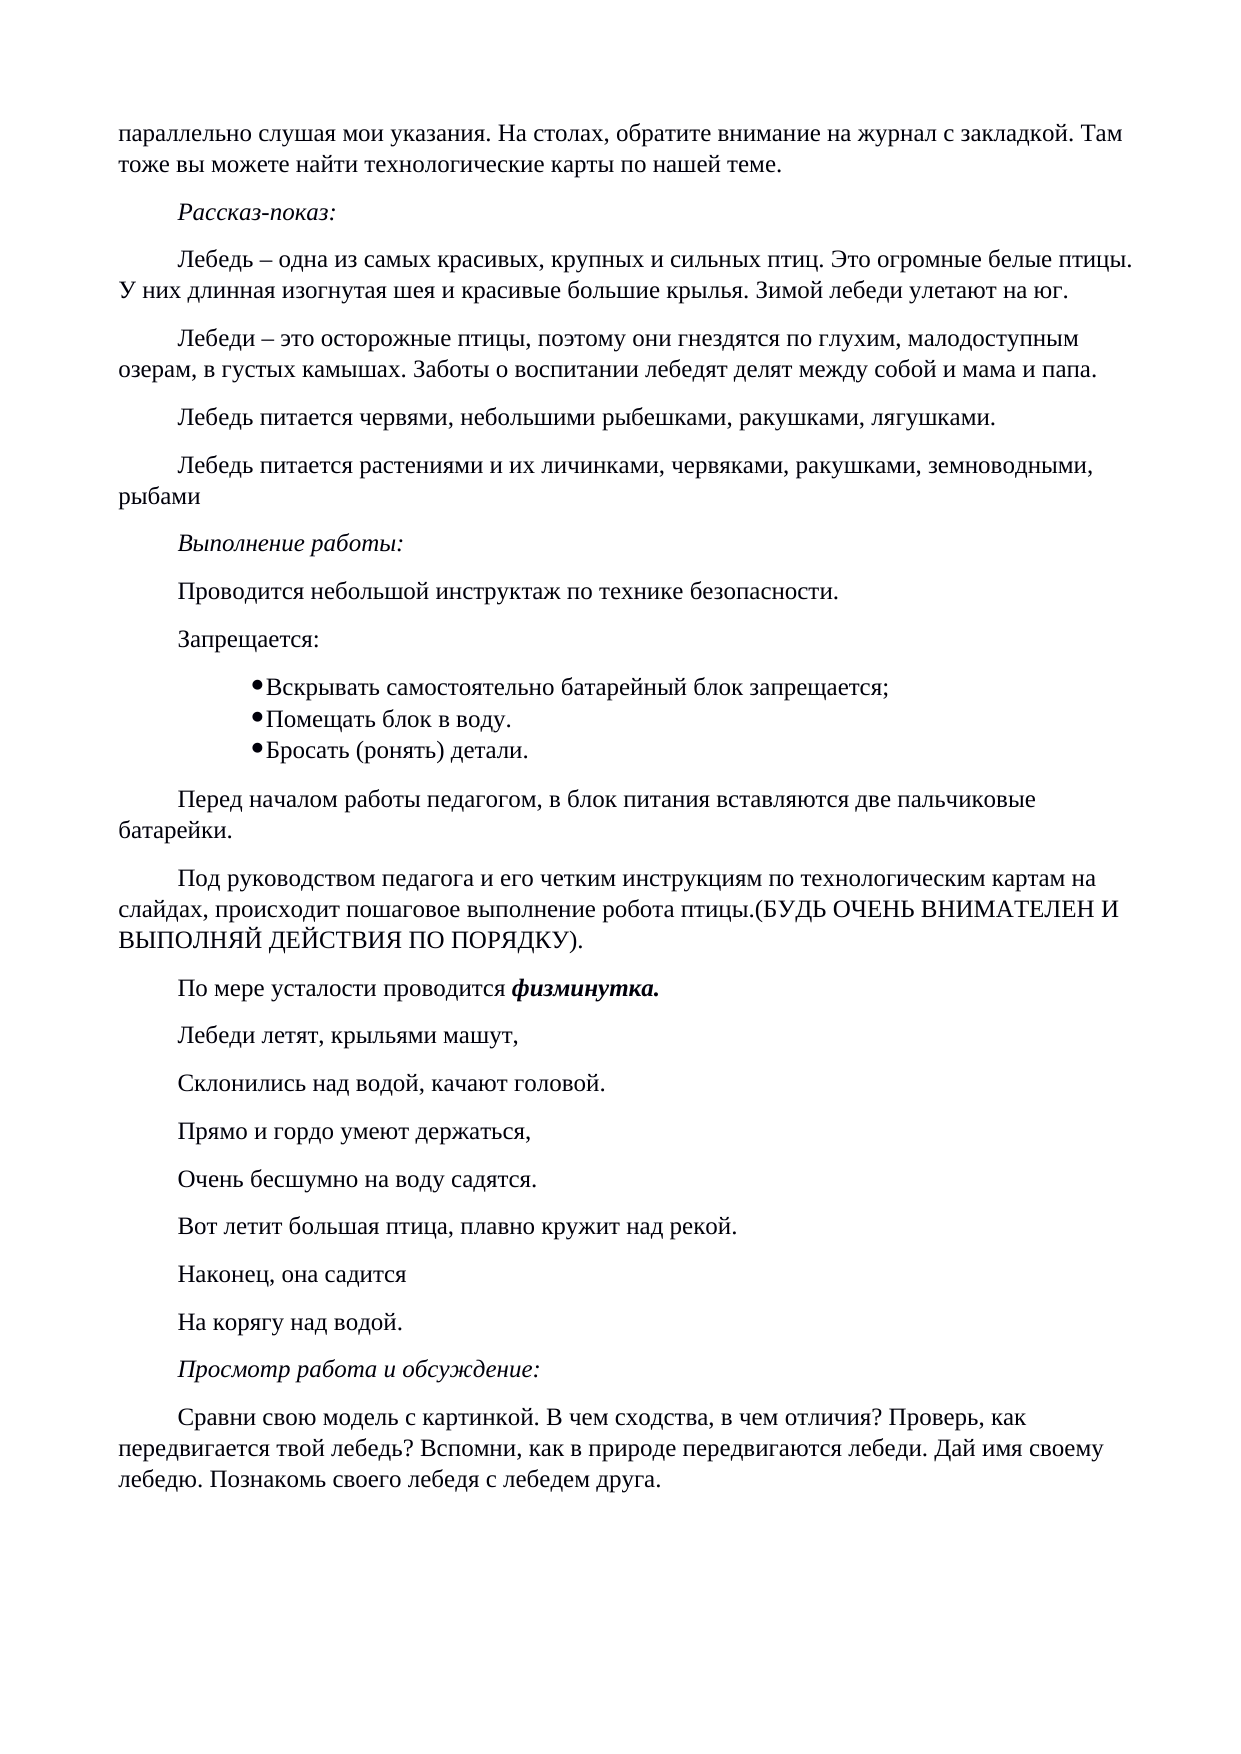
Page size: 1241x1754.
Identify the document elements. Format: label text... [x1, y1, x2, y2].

text Рассказ-показ: [118, 197, 1152, 226]
text По мере усталости проводится физминутка. [118, 973, 1152, 1002]
list Бросать (ронять) детали. [193, 736, 1152, 765]
text Под руководством педагога и его четким инструкциям по технологическим картам на слайдах, происходит пошаговое выполнение робота птицы.(БУДЬ ОЧЕНЬ ВНИМАТЕЛЕН И ВЫПОЛНЯЙ ДЕЙСТВИЯ ПО ПОРЯДКУ). [118, 863, 1152, 954]
text Лебедь питается червями, небольшими рыбешками, ракушками, лягушками. [118, 402, 1152, 431]
text Очень бесшумно на воду садятся. [118, 1164, 1152, 1192]
list Помещать блок в воду. [193, 704, 1152, 733]
text Проводится небольшой инструктаж по технике безопасности. [118, 576, 1152, 605]
text Сравни свою модель с картинкой. В чем сходства, в чем отличия? Проверь, как передвигается твой лебедь? Вспомни, как в природе передвигаются лебеди. Дай имя своему лебедю. Познакомь своего лебедя с лебедем друга. [118, 1402, 1152, 1493]
text Лебедь питается растениями и их личинками, червяками, ракушками, земноводными, рыбами [118, 450, 1152, 509]
list Вскрывать самостоятельно батарейный блок запрещается; [193, 672, 1152, 701]
text Лебедь – одна из самых красивых, крупных и сильных птиц. Это огромные белые птицы. У них длинная изогнутая шея и красивые большие крылья. Зимой лебеди улетают на юг. [118, 244, 1152, 304]
text Запрещается: [118, 624, 1152, 653]
text Лебеди летят, крыльями машут, [118, 1021, 1152, 1049]
text Наконец, она садится [118, 1259, 1152, 1288]
text Склонились над водой, качают головой. [118, 1068, 1152, 1097]
text Выполнение работы: [118, 528, 1152, 557]
text Вот летит большая птица, плавно кружит над рекой. [118, 1211, 1152, 1240]
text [118, 118, 1152, 178]
text Прямо и гордо умеют держаться, [118, 1116, 1152, 1145]
text Перед началом работы педагогом, в блок питания вставляются две пальчиковые батарейки. [118, 784, 1152, 844]
text На корягу над водой. [118, 1307, 1152, 1336]
text Лебеди – это осторожные птицы, поэтому они гнездятся по глухим, малодоступным озерам, в густых камышах. Заботы о воспитании лебедят делят между собой и мама и папа. [118, 323, 1152, 383]
text Просмотр работа и обсуждение: [118, 1354, 1152, 1383]
